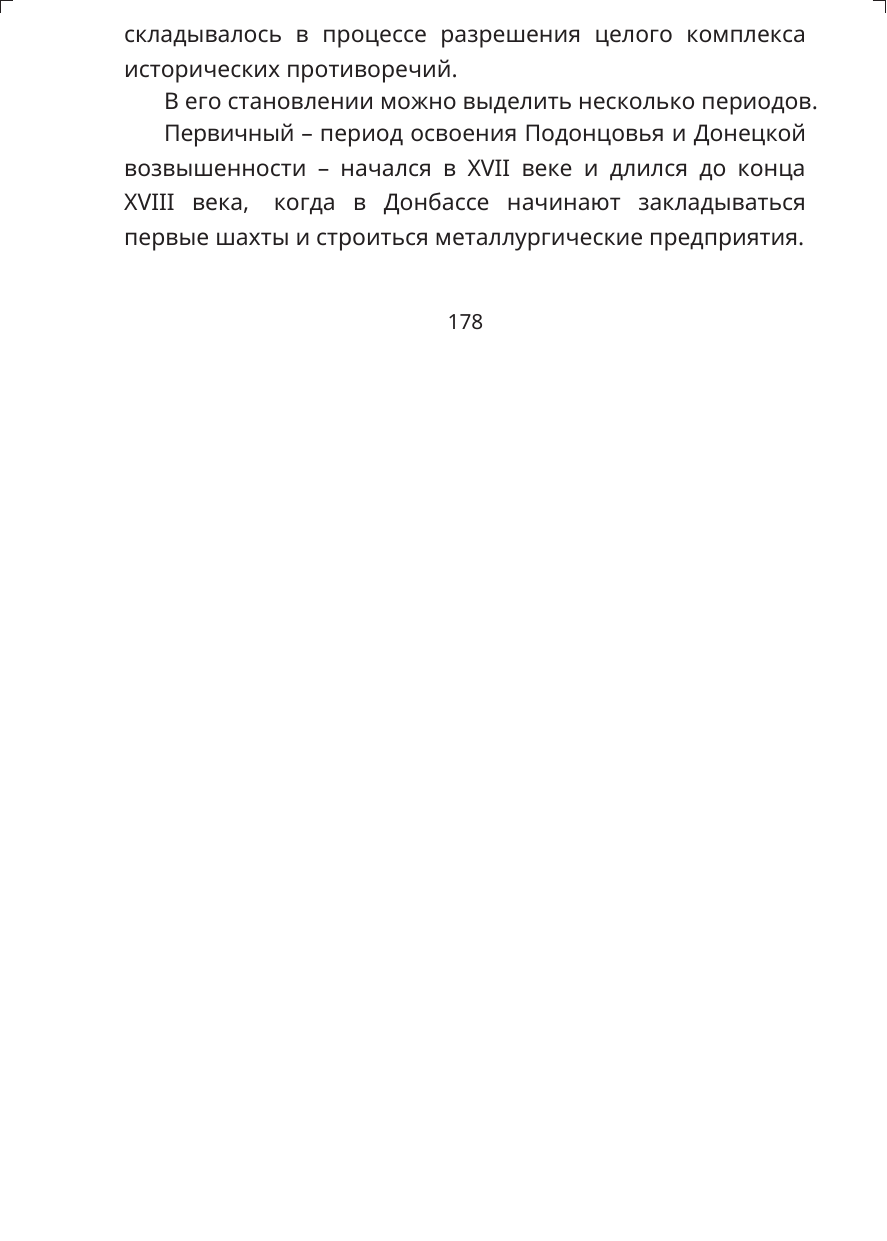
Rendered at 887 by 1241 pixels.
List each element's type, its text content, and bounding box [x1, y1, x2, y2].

text В его становлении можно выделить несколько периодов. [164, 88, 820, 114]
text 178 [124, 307, 807, 335]
text Первичный – период освоения Подонцовья и Донецкой возвышенности – начался в XVII веке и длился до конца XVIII века, когда в Донбассе начинают закладываться первые шахты и строиться металлургические предприятия. [124, 117, 807, 252]
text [124, 18, 807, 84]
